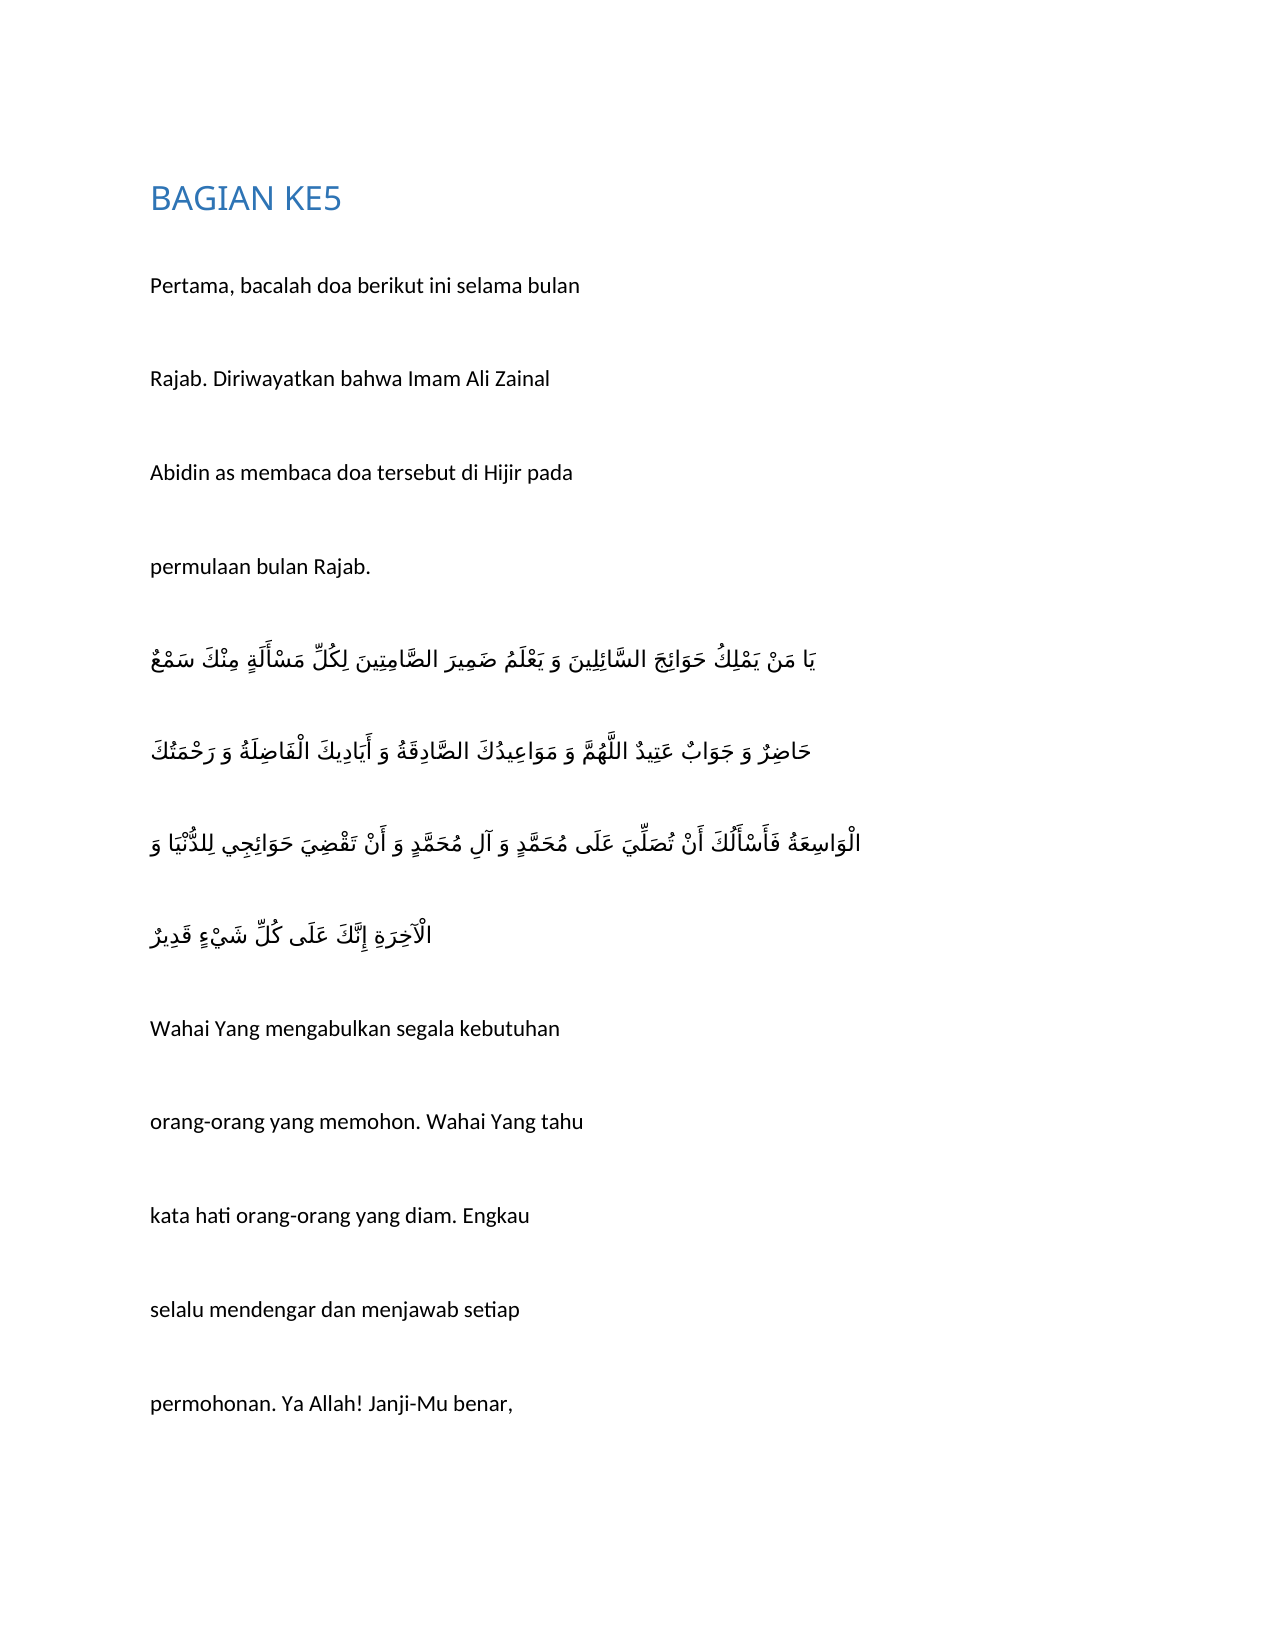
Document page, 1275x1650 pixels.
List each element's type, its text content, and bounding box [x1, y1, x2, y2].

text kata hati orang-orang yang diam. Engkau [150, 1201, 1125, 1229]
text حَاضِرٌ وَ جَوَابٌ عَتِيدٌ اللَّهُمَّ وَ مَوَاعِيدُكَ الصَّادِقَةُ وَ أَيَادِيكَ الْفَاضِلَةُ وَ رَحْمَتُكَ [150, 738, 1125, 764]
text Wahai Yang mengabulkan segala kebutuhan [150, 1014, 1125, 1042]
text Rajab. Diriwayatkan bahwa Imam Ali Zainal [150, 364, 1125, 393]
text يَا مَنْ يَمْلِكُ حَوَائِجَ السَّائِلِينَ وَ يَعْلَمُ ضَمِيرَ الصَّامِتِينَ لِكُلِّ مَسْأَلَةٍ مِنْكَ سَمْعٌ [150, 646, 1125, 672]
text الْوَاسِعَةُ فَأَسْأَلُكَ أَنْ تُصَلِّيَ عَلَى مُحَمَّدٍ وَ آلِ مُحَمَّدٍ وَ أَنْ تَقْضِيَ حَوَائِجِي لِلدُّنْيَا وَ [150, 830, 1125, 856]
text Abidin as membaca doa tersebut di Hijir pada [150, 458, 1125, 486]
text الْآخِرَةِ إِنَّكَ عَلَى كُلِّ شَيْ‏ءٍ قَدِيرٌ [150, 922, 1125, 948]
text permulaan bulan Rajab. [150, 552, 1125, 580]
subtitle BAGIAN KE5 [150, 175, 1125, 220]
text selalu mendengar dan menjawab setiap [150, 1295, 1125, 1323]
text orang-orang yang memohon. Wahai Yang tahu [150, 1107, 1125, 1136]
text permohonan. Ya Allah! Janji-Mu benar, [150, 1389, 1125, 1417]
text Pertama, bacalah doa berikut ini selama bulan [150, 271, 1125, 299]
